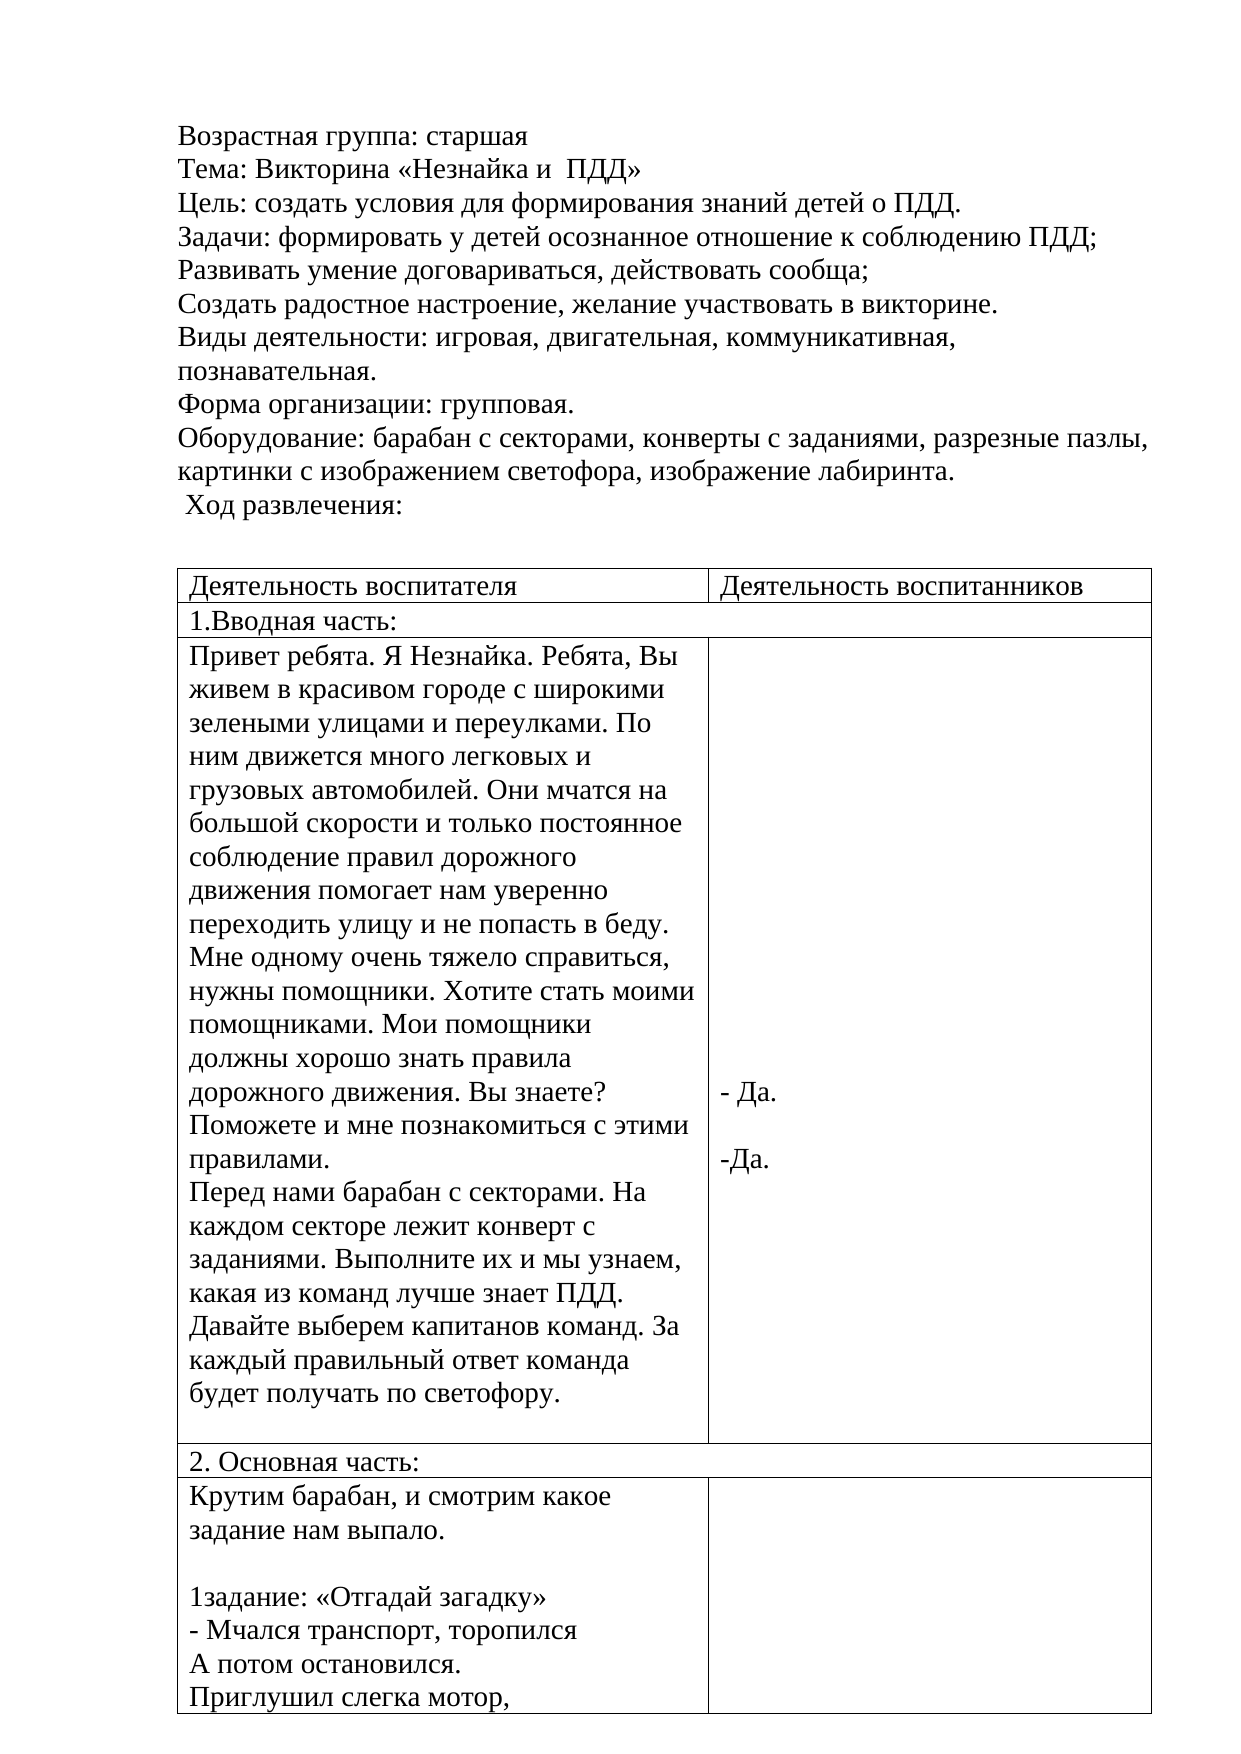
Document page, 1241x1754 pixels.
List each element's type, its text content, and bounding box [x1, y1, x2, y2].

table_cell Привет ребята. Я Незнайка. Ребята, Вы живем в красивом городе с широкими зелеными улицами и переулками. По ним движется много легковых и грузовых автомобилей. Они мчатся на большой скорости и только постоянное соблюдение правил дорожного движения помогает нам уверенно переходить улицу и не попасть в беду. Мне одному очень тяжело справиться, нужны помощники. Хотите стать моими помощниками. Мои помощники должны хорошо знать правила дорожного движения. Вы знаете? Поможете и мне познакомиться с этими правилами. Перед нами барабан с секторами. На каждом секторе лежит конверт с заданиями. Выполните их и мы узнаем, какая из команд лучше знает ПДД. Давайте выберем капитанов команд. За каждый правильный ответ команда будет получать по светофору. [178, 638, 708, 1443]
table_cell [709, 1478, 1151, 1713]
table_header Деятельность воспитателя [178, 569, 708, 602]
text Создать радостное настроение, желание участвовать в викторине. [177, 286, 1152, 319]
text Оборудование: барабан с секторами, конверты с заданиями, разрезные пазлы, картинки с изображением светофора, изображение лабиринта. [177, 420, 1152, 487]
table_cell - Да. -Да. [709, 638, 1151, 1443]
text Виды деятельности: игровая, двигательная, коммуникативная, познавательная. [177, 319, 1152, 386]
text Развивать умение договариваться, действовать сообща; [177, 252, 1152, 286]
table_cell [178, 1478, 708, 1713]
text Задачи: формировать у детей осознанное отношение к соблюдению ПДД; [177, 219, 1152, 252]
table_cell 2. Основная часть: [178, 1444, 1151, 1477]
text Ход развлечения: [177, 487, 1152, 521]
text Тема: Викторина «Незнайка и ПДД» [177, 152, 1152, 185]
text Возрастная группа: старшая [177, 118, 1152, 152]
text Цель: создать условия для формирования знаний детей о ПДД. [177, 185, 1152, 219]
table_cell 1.Вводная часть: [178, 603, 1151, 637]
text Форма организации: групповая. [177, 386, 1152, 420]
table_header Деятельность воспитанников [709, 569, 1151, 602]
